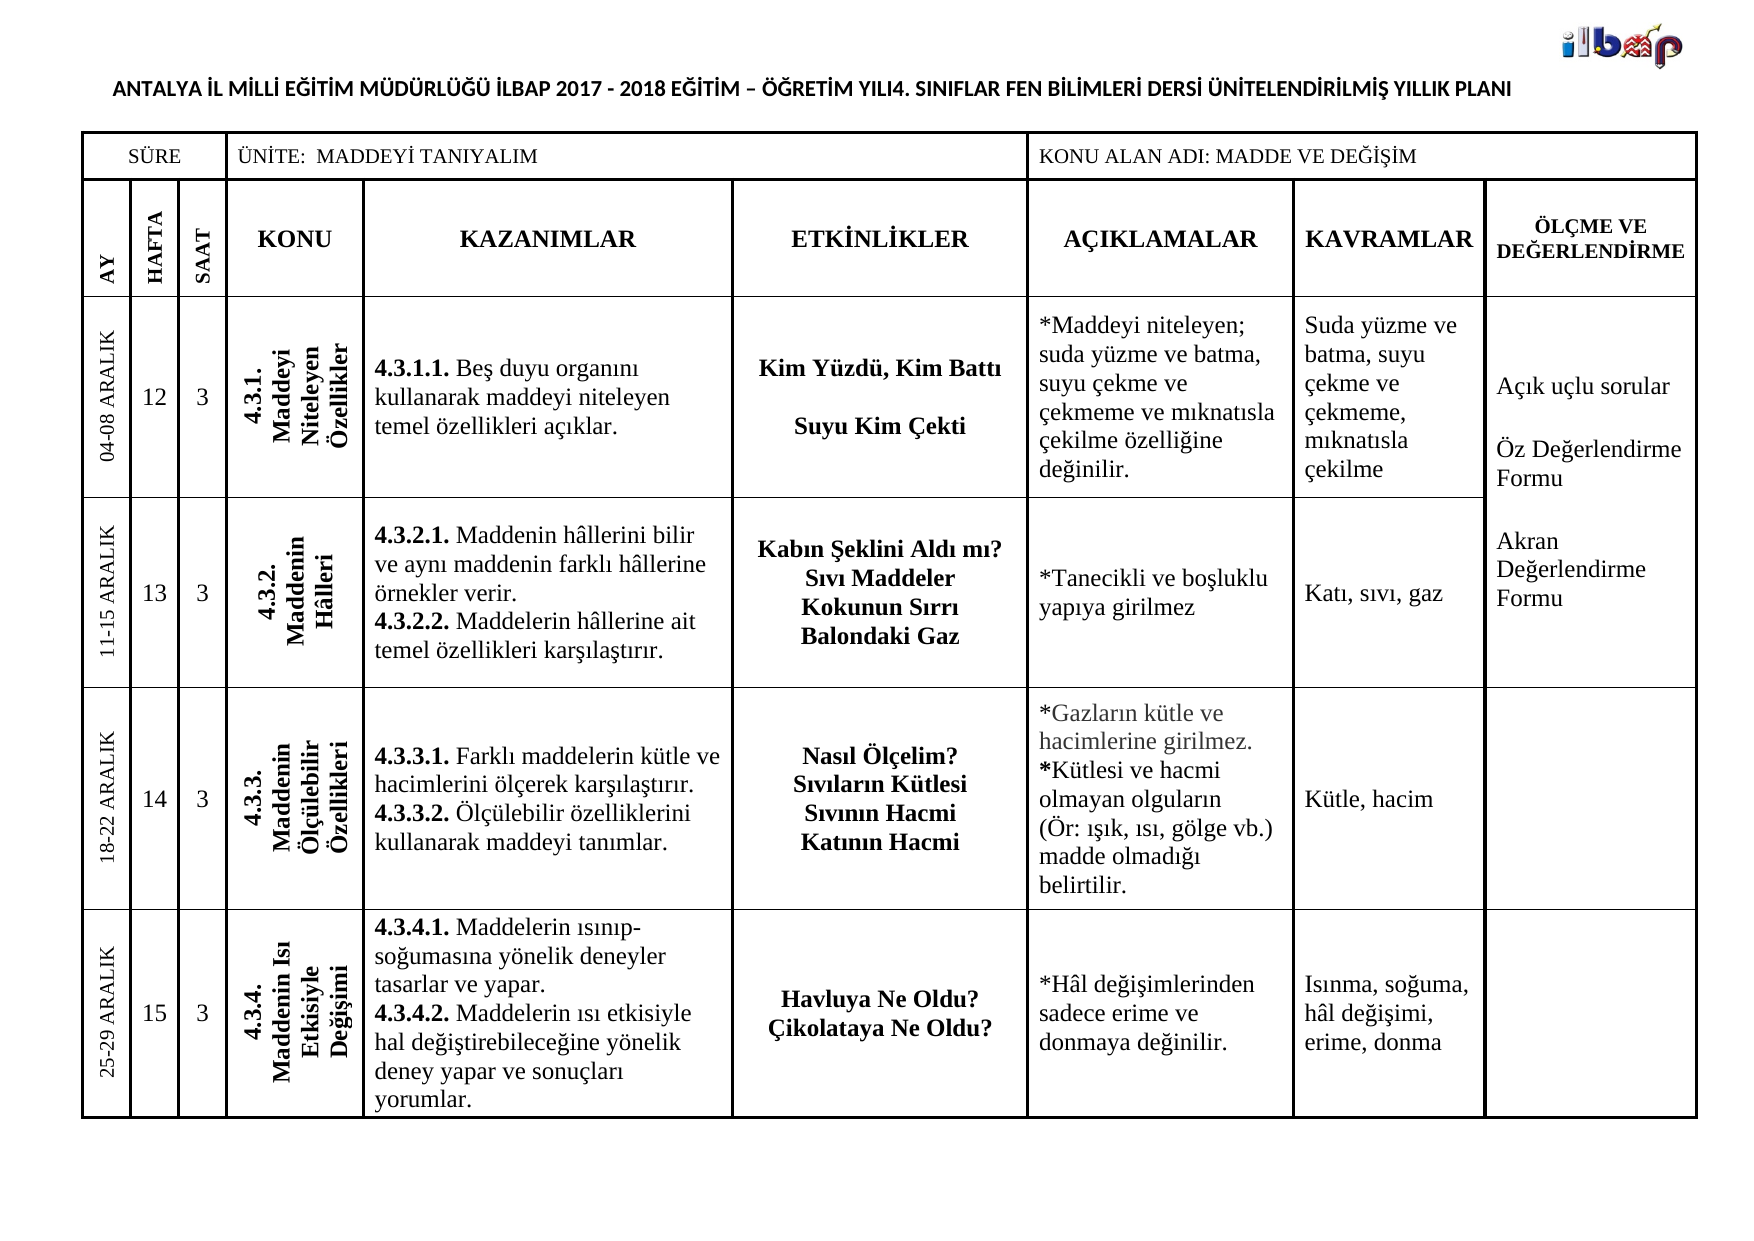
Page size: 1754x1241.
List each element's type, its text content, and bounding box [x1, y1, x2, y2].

table_cell 11-15 ARALIK [84, 498, 129, 687]
table_cell 25-29 ARALIK [84, 910, 129, 1116]
table_cell ETKİNLİKLER [734, 181, 1026, 296]
table_cell 4.3.3.1. Farklı maddelerin kütle ve hacimlerini ölçerek karşılaştırır. 4.3.3.2. Ölçülebilir özelliklerini kullanarak maddeyi tanımlar. [365, 688, 731, 909]
table_cell Havluya Ne Oldu? Çikolataya Ne Oldu? [734, 910, 1026, 1116]
table_cell 13 [132, 498, 177, 687]
table_cell 14 [132, 688, 177, 909]
table_cell [1487, 688, 1695, 909]
table_cell HAFTA [132, 181, 177, 296]
table_cell KAZANIMLAR [365, 181, 731, 296]
table_cell Kütle, hacim [1295, 688, 1483, 909]
table_cell Nasıl Ölçelim? Sıvıların Kütlesi Sıvının Hacmi Katının Hacmi [734, 688, 1026, 909]
table_cell 15 [132, 910, 177, 1116]
picture [1559, 22, 1684, 70]
table_header ÜNİTE: MADDEYİ TANIYALIM [228, 134, 1026, 178]
table_cell 4.3.1. Maddeyi Niteleyen Özellikler [228, 297, 362, 497]
table_cell 4.3.3. Maddenin Ölçülebilir Özellikleri [228, 688, 362, 909]
table_cell *Tanecikli ve boşluklu yapıya girilmez [1029, 498, 1292, 687]
table_cell 04-08 ARALIK [84, 297, 129, 497]
table_cell KAVRAMLAR [1295, 181, 1483, 296]
table_cell *Maddeyi niteleyen; suda yüzme ve batma, suyu çekme ve çekmeme ve mıknatısla çekilme özelliğine değinilir. [1029, 297, 1292, 497]
table_cell Suda yüzme ve batma, suyu çekme ve çekmeme, mıknatısla çekilme [1295, 297, 1483, 497]
table_cell 4.3.1.1. Beş duyu organını kullanarak maddeyi niteleyen temel özellikleri açıklar. [365, 297, 731, 497]
table_cell 18-22 ARALIK [84, 688, 129, 909]
table_cell 4.3.2.1. Maddenin hâllerini bilir ve aynı maddenin farklı hâllerine örnekler verir. 4.3.2.2. Maddelerin hâllerine ait temel özellikleri karşılaştırır. [365, 498, 731, 687]
table_cell AÇIKLAMALAR [1029, 181, 1292, 296]
table_cell 3 [180, 688, 225, 909]
table_cell 3 [180, 498, 225, 687]
table_cell Kabın Şeklini Aldı mı? Sıvı Maddeler Kokunun Sırrı Balondaki Gaz [734, 498, 1026, 687]
table_cell Açık uçlu sorular Öz Değerlendirme Formu Akran Değerlendirme Formu [1487, 297, 1695, 687]
table_cell 12 [132, 297, 177, 497]
table_cell 3 [180, 910, 225, 1116]
table_cell 4.3.4. Maddenin Isı Etkisiyle Değişimi [228, 910, 362, 1116]
table_cell AY [84, 181, 129, 296]
table_cell 3 [180, 297, 225, 497]
table_cell ÖLÇME VE DEĞERLENDİRME [1487, 181, 1695, 296]
table_cell *Gazların kütle ve hacimlerine girilmez. *Kütlesi ve hacmi olmayan olguların (Ör: ışık, ısı, gölge vb.) madde olmadığı belirtilir. [1029, 688, 1292, 909]
table_cell SAAT [180, 181, 225, 296]
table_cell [1295, 910, 1483, 1116]
table_cell 4.3.4.1. Maddelerin ısınıp-soğumasına yönelik deneyler tasarlar ve yapar. 4.3.4.2. Maddelerin ısı etkisiyle hal değiştirebileceğine yönelik deney yapar ve sonuçları yorumlar. [365, 910, 731, 1116]
table_cell 4.3.2. Maddenin Hâlleri [228, 498, 362, 687]
table_header SÜRE [84, 134, 225, 178]
table_cell Kim Yüzdü, Kim Battı Suyu Kim Çekti [734, 297, 1026, 497]
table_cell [1029, 910, 1292, 1116]
table_cell KONU [228, 181, 362, 296]
table_cell Katı, sıvı, gaz [1295, 498, 1483, 687]
table_header KONU ALAN ADI: MADDE VE DEĞİŞİM [1029, 134, 1695, 178]
table_cell [1487, 910, 1695, 1116]
